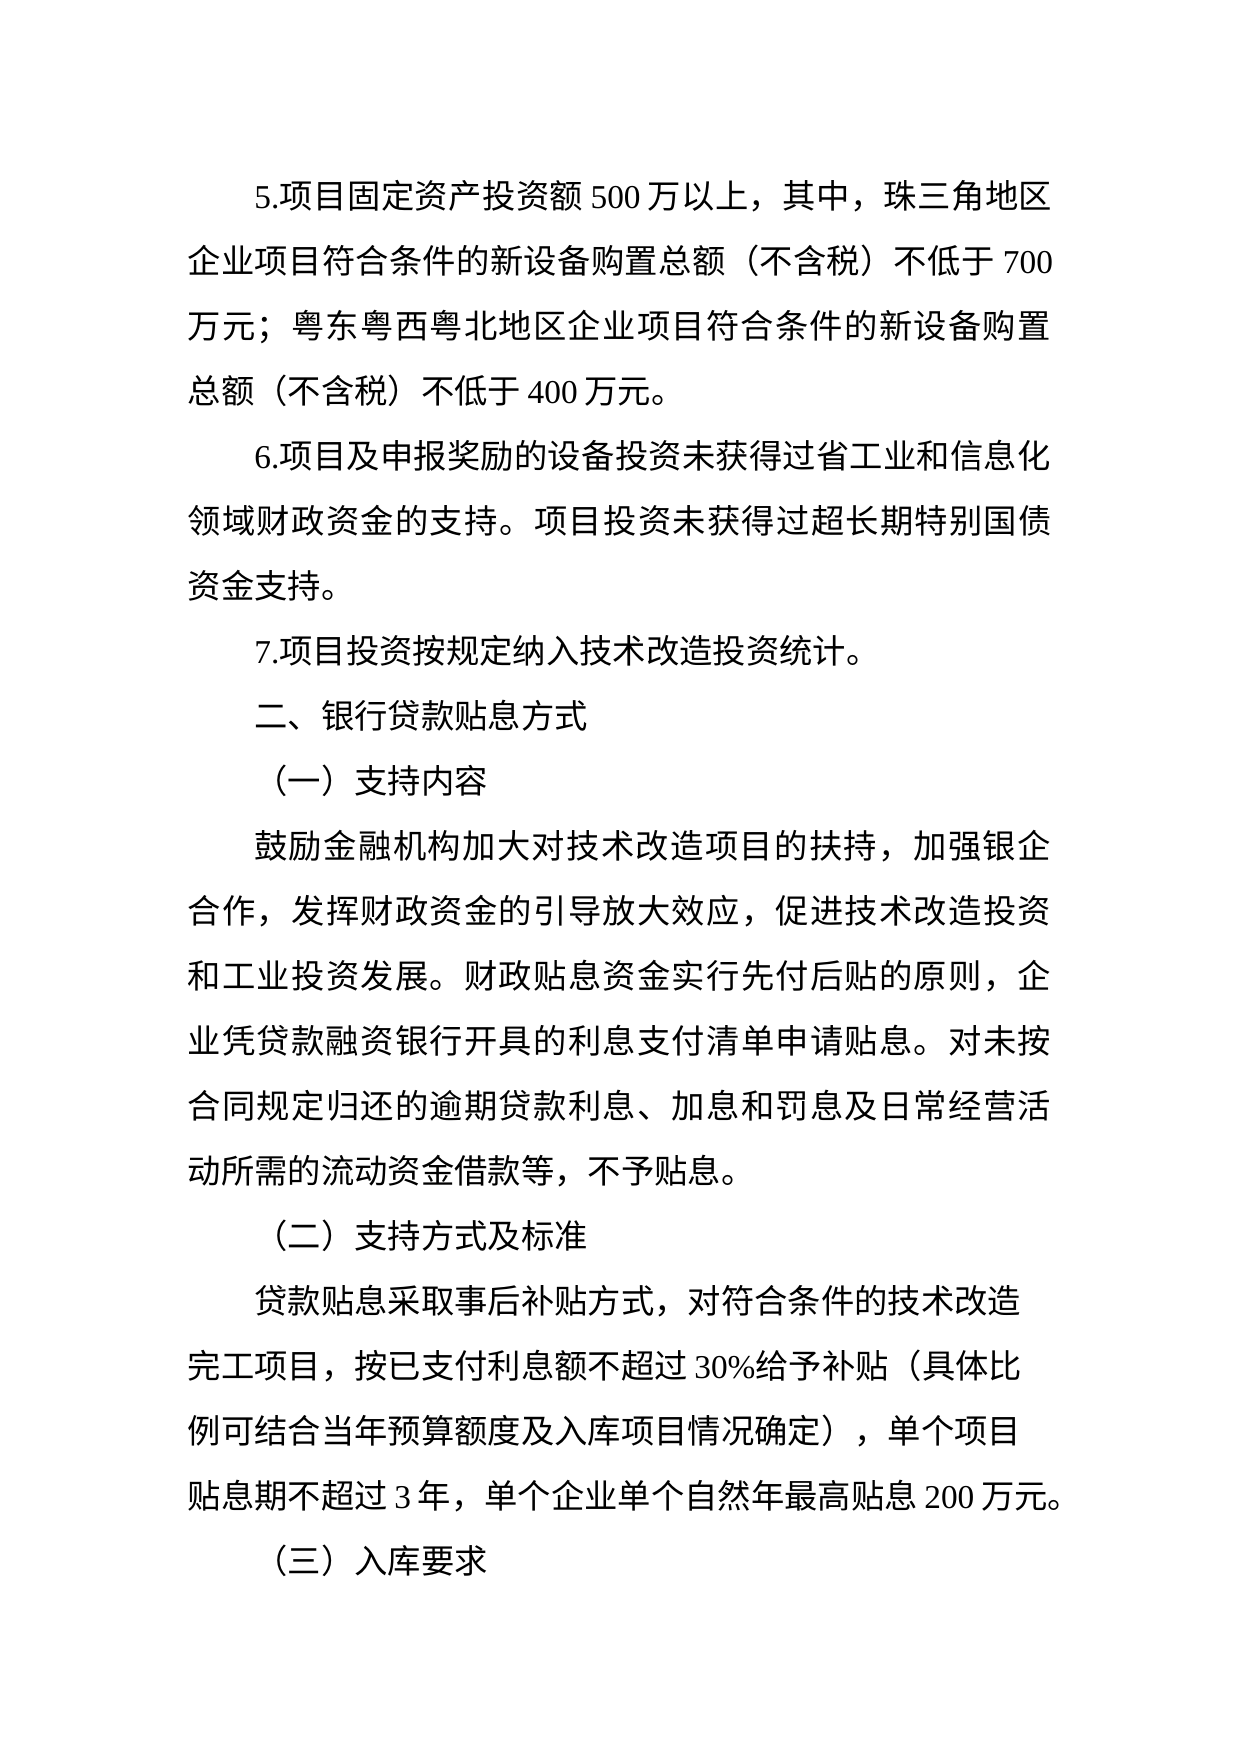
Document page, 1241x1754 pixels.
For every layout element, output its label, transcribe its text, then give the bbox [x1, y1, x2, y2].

text 5.项目固定资产投资额500万以上，其中，珠三角地区企业项目符合条件的新设备购置总额（不含税）不低于700万元；粤东粤西粤北地区企业项目符合条件的新设备购置总额（不含税）不低于400万元。 [187, 162, 1053, 422]
text 鼓励金融机构加大对技术改造项目的扶持，加强银企合作，发挥财政资金的引导放大效应，促进技术改造投资和工业投资发展。财政贴息资金实行先付后贴的原则，企业凭贷款融资银行开具的利息支付清单申请贴息。对未按合同规定归还的逾期贷款利息、加息和罚息及日常经营活动所需的流动资金借款等，不予贴息。 [187, 812, 1053, 1202]
text （一）支持内容 [187, 747, 1053, 812]
text （二）支持方式及标准 [187, 1202, 1053, 1267]
text （三）入库要求 [187, 1527, 1053, 1592]
text 贷款贴息采取事后补贴方式，对符合条件的技术改造完工项目，按已支付利息额不超过30%给予补贴（具体比例可结合当年预算额度及入库项目情况确定），单个项目贴息期不超过3年，单个企业单个自然年最高贴息200万元。 [187, 1267, 1053, 1527]
text 二、银行贷款贴息方式 [187, 682, 1053, 747]
text 7.项目投资按规定纳入技术改造投资统计。 [187, 617, 1053, 682]
text 6.项目及申报奖励的设备投资未获得过省工业和信息化领域财政资金的支持。项目投资未获得过超长期特别国债资金支持。 [187, 422, 1053, 617]
